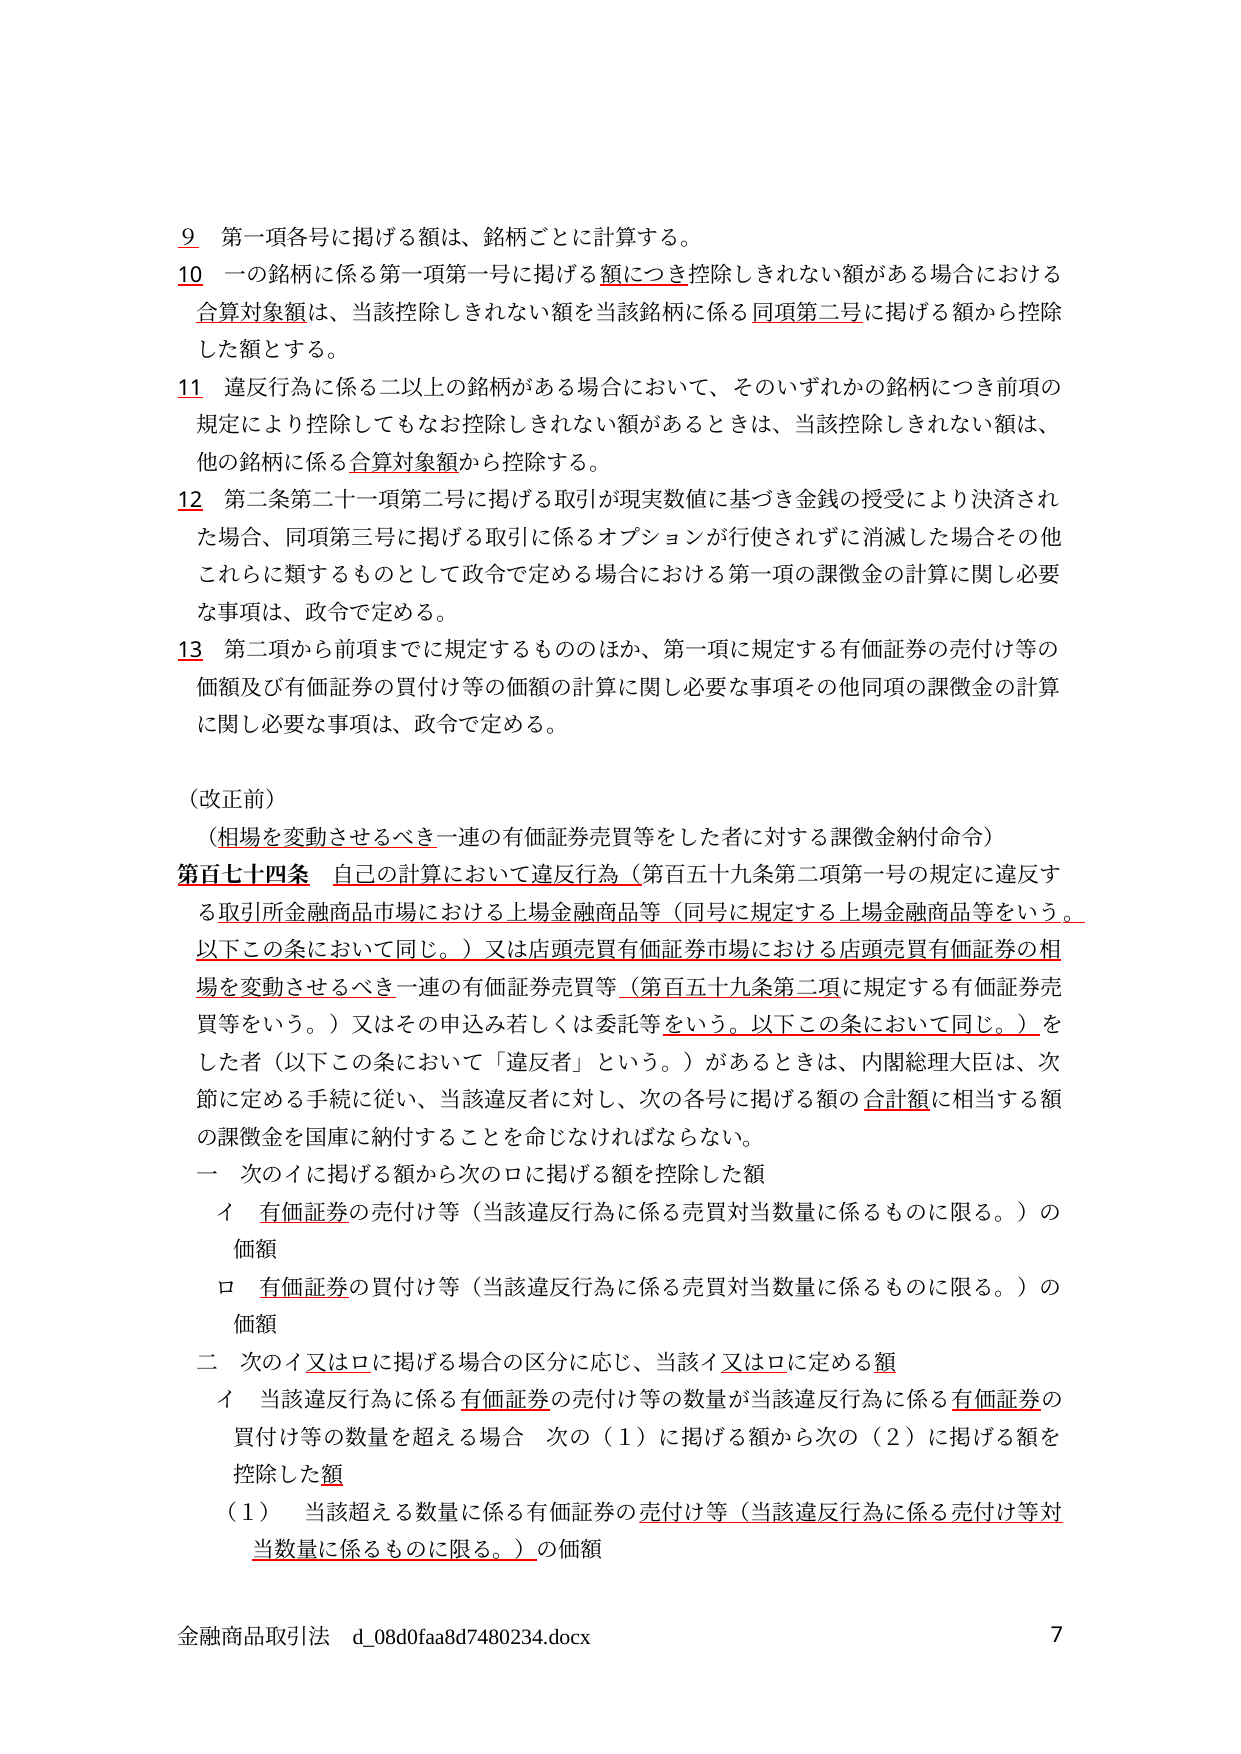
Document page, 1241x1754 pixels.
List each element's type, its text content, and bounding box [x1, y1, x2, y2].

text 一 次のイに掲げる額から次のロに掲げる額を控除した額 [196, 1154, 1063, 1192]
text ９ 第一項各号に掲げる額は、銘柄ごとに計算する。 [177, 217, 1063, 254]
text （改正前） [177, 779, 1063, 817]
text 12 第二条第二十一項第二号に掲げる取引が現実数値に基づき金銭の授受により決済された場合、同項第三号に掲げる取引に係るオプションが行使されずに消滅した場合その他これらに類するものとして政令で定める場合における第一項の課徴金の計算に関し必要な事項は、政令で定める。 [177, 479, 1063, 629]
text （相場を変動させるべき一連の有価証券売買等をした者に対する課徴金納付命令） [196, 817, 1063, 854]
text 第百七十四条 自己の計算において違反行為（第百五十九条第二項第一号の規定に違反する取引所金融商品市場における上場金融商品等（同号に規定する上場金融商品等をいう。以下この条において同じ。）又は店頭売買有価証券市場における店頭売買有価証券の相場を変動させるべき一連の有価証券売買等（第百五十九条第二項に規定する有価証券売買等をいう。）又はその申込み若しくは委託等をいう。以下この条において同じ。）をした者（以下この条において「違反者」という。）があるときは、内閣総理大臣は、次節に定める手続に従い、当該違反者に対し、次の各号に掲げる額の合計額に相当する額の課徴金を国庫に納付することを命じなければならない。 [177, 854, 1063, 1154]
text 10 一の銘柄に係る第一項第一号に掲げる額につき控除しきれない額がある場合における合算対象額は、当該控除しきれない額を当該銘柄に係る同項第二号に掲げる額から控除した額とする。 [177, 254, 1063, 367]
text 13 第二項から前項までに規定するもののほか、第一項に規定する有価証券の売付け等の価額及び有価証券の買付け等の価額の計算に関し必要な事項その他同項の課徴金の計算に関し必要な事項は、政令で定める。 [177, 629, 1063, 742]
text ロ 有価証券の買付け等（当該違反行為に係る売買対当数量に係るものに限る。）の価額 [215, 1267, 1063, 1342]
text 11 違反行為に係る二以上の銘柄がある場合において、そのいずれかの銘柄につき前項の規定により控除してもなお控除しきれない額があるときは、当該控除しきれない額は、他の銘柄に係る合算対象額から控除する。 [177, 367, 1063, 479]
text （１） 当該超える数量に係る有価証券の売付け等（当該違反行為に係る売付け等対当数量に係るものに限る。）の価額 [215, 1492, 1063, 1567]
text イ 有価証券の売付け等（当該違反行為に係る売買対当数量に係るものに限る。）の価額 [215, 1192, 1063, 1267]
text イ 当該違反行為に係る有価証券の売付け等の数量が当該違反行為に係る有価証券の買付け等の数量を超える場合 次の（１）に掲げる額から次の（２）に掲げる額を控除した額 [215, 1379, 1063, 1492]
text 二 次のイ又はロに掲げる場合の区分に応じ、当該イ又はロに定める額 [196, 1342, 1063, 1379]
